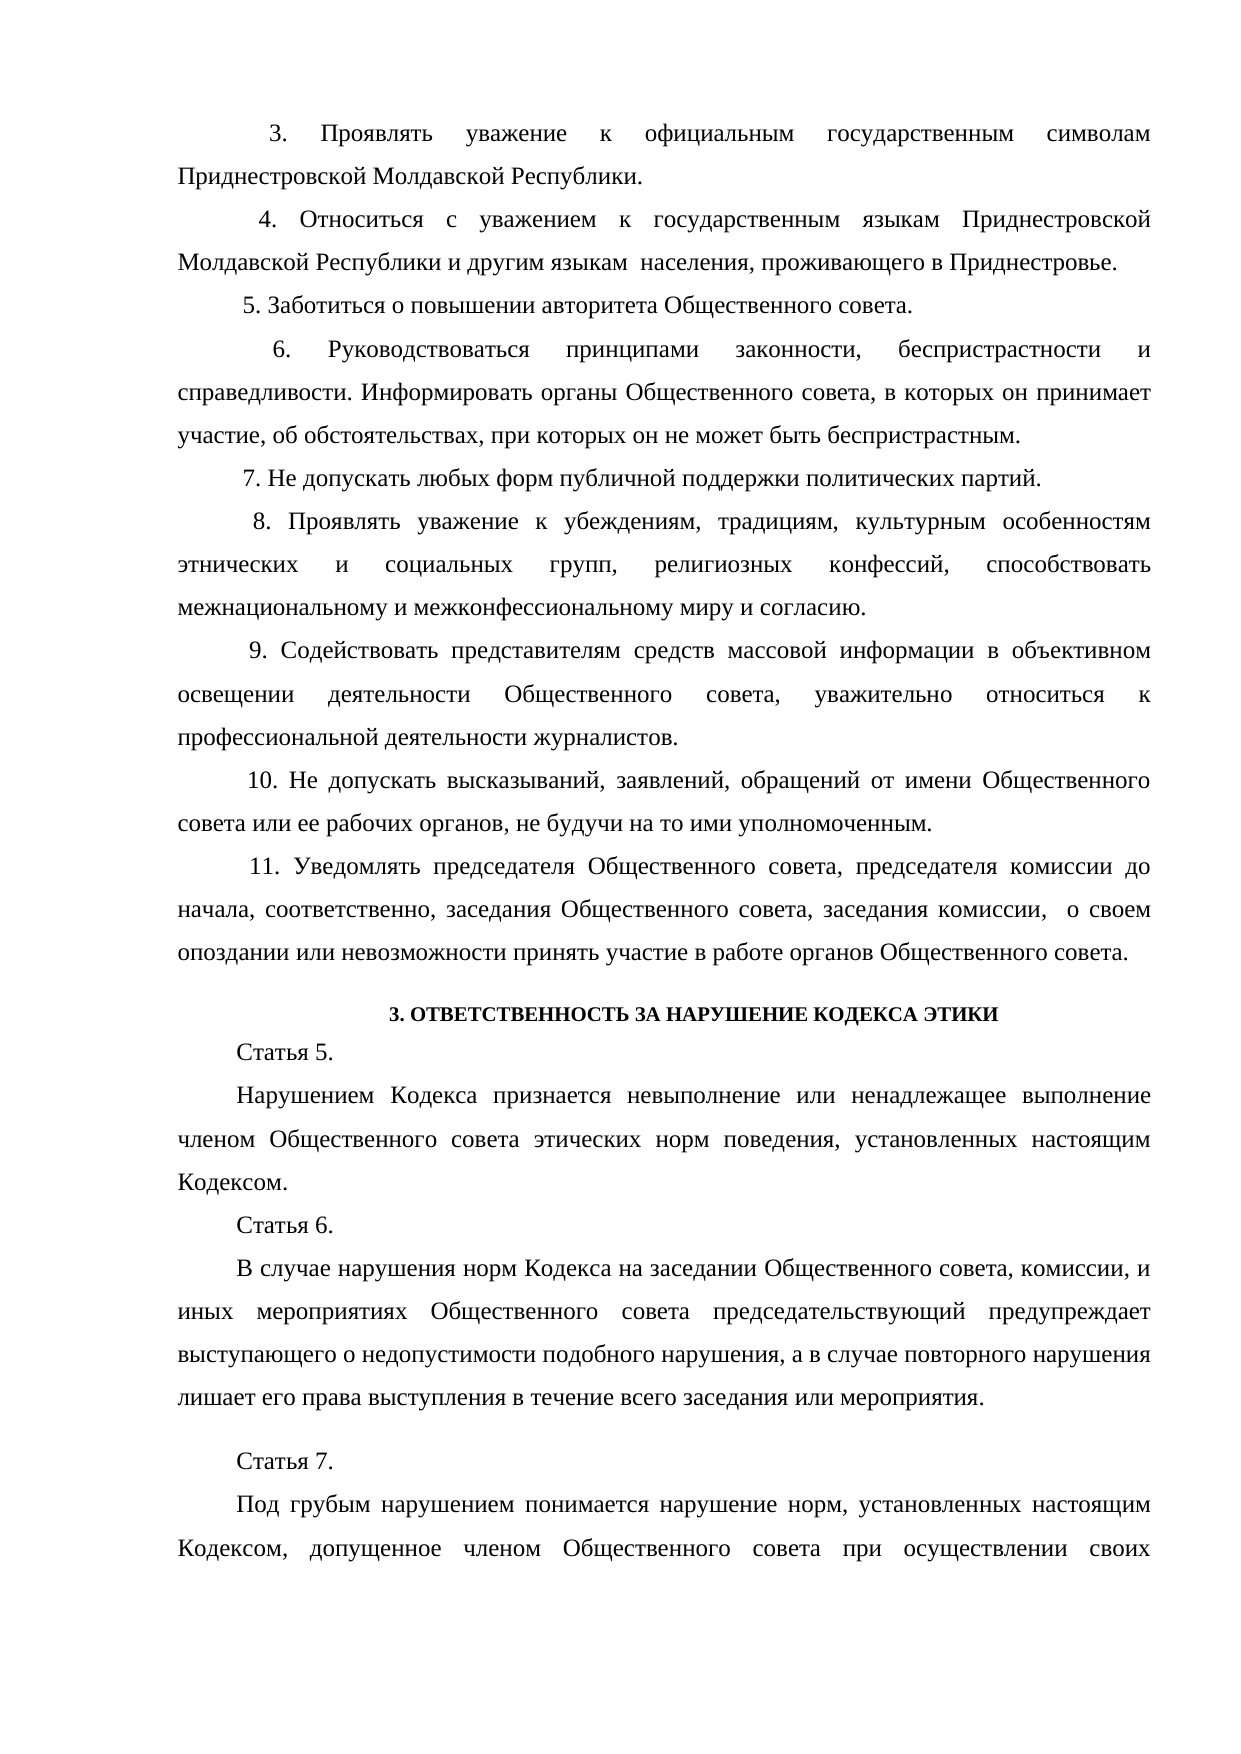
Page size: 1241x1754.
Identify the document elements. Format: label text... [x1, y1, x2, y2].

text 5. Заботиться о повышении авторитета Общественного совета. [177, 291, 1152, 319]
text Статья 5. [177, 1037, 1152, 1066]
text 8. Проявлять уважение к убеждениям, традициям, культурным особенностям этнических и социальных групп, религиозных конфессий, способствовать межнациональному и межконфессиональному миру и согласию. [177, 506, 1152, 621]
text 7. Не допускать любых форм публичной поддержки политических партий. [177, 463, 1152, 492]
text 3. ОТВЕТСТВЕННОСТЬ ЗА НАРУШЕНИЕ КОДЕКСА ЭТИКИ [177, 1001, 1152, 1026]
text 3. Проявлять уважение к официальным государственным символам Приднестровской Молдавской Республики. [177, 118, 1152, 190]
text 10. Не допускать высказываний, заявлений, обращений от имени Общественного совета или ее рабочих органов, не будучи на то ими уполномоченным. [177, 765, 1152, 837]
text Статья 7. [177, 1446, 1152, 1475]
text Нарушением Кодекса признается невыполнение или ненадлежащее выполнение членом Общественного совета этических норм поведения, установленных настоящим Кодексом. [177, 1081, 1152, 1196]
text Статья 6. [177, 1210, 1152, 1239]
text 6. Руководствоваться принципами законности, беспристрастности и справедливости. Информировать органы Общественного совета, в которых он принимает участие, об обстоятельствах, при которых он не может быть беспристрастным. [177, 334, 1152, 449]
text 4. Относиться с уважением к государственным языкам Приднестровской Молдавской Республики и другим языкам населения, проживающего в Приднестровье. [177, 204, 1152, 276]
text 9. Содействовать представителям средств массовой информации в объективном освещении деятельности Общественного совета, уважительно относиться к профессиональной деятельности журналистов. [177, 636, 1152, 751]
text 11. Уведомлять председателя Общественного совета, председателя комиссии до начала, соответственно, заседания Общественного совета, заседания комиссии, о своем опоздании или невозможности принять участие в работе органов Общественного совета. [177, 851, 1152, 966]
text В случае нарушения норм Кодекса на заседании Общественного совета, комиссии, и иных мероприятиях Общественного совета председательствующий предупреждает выступающего о недопустимости подобного нарушения, а в случае повторного нарушения лишает его права выступления в течение всего заседания или мероприятия. [177, 1253, 1152, 1411]
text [177, 1489, 1152, 1561]
